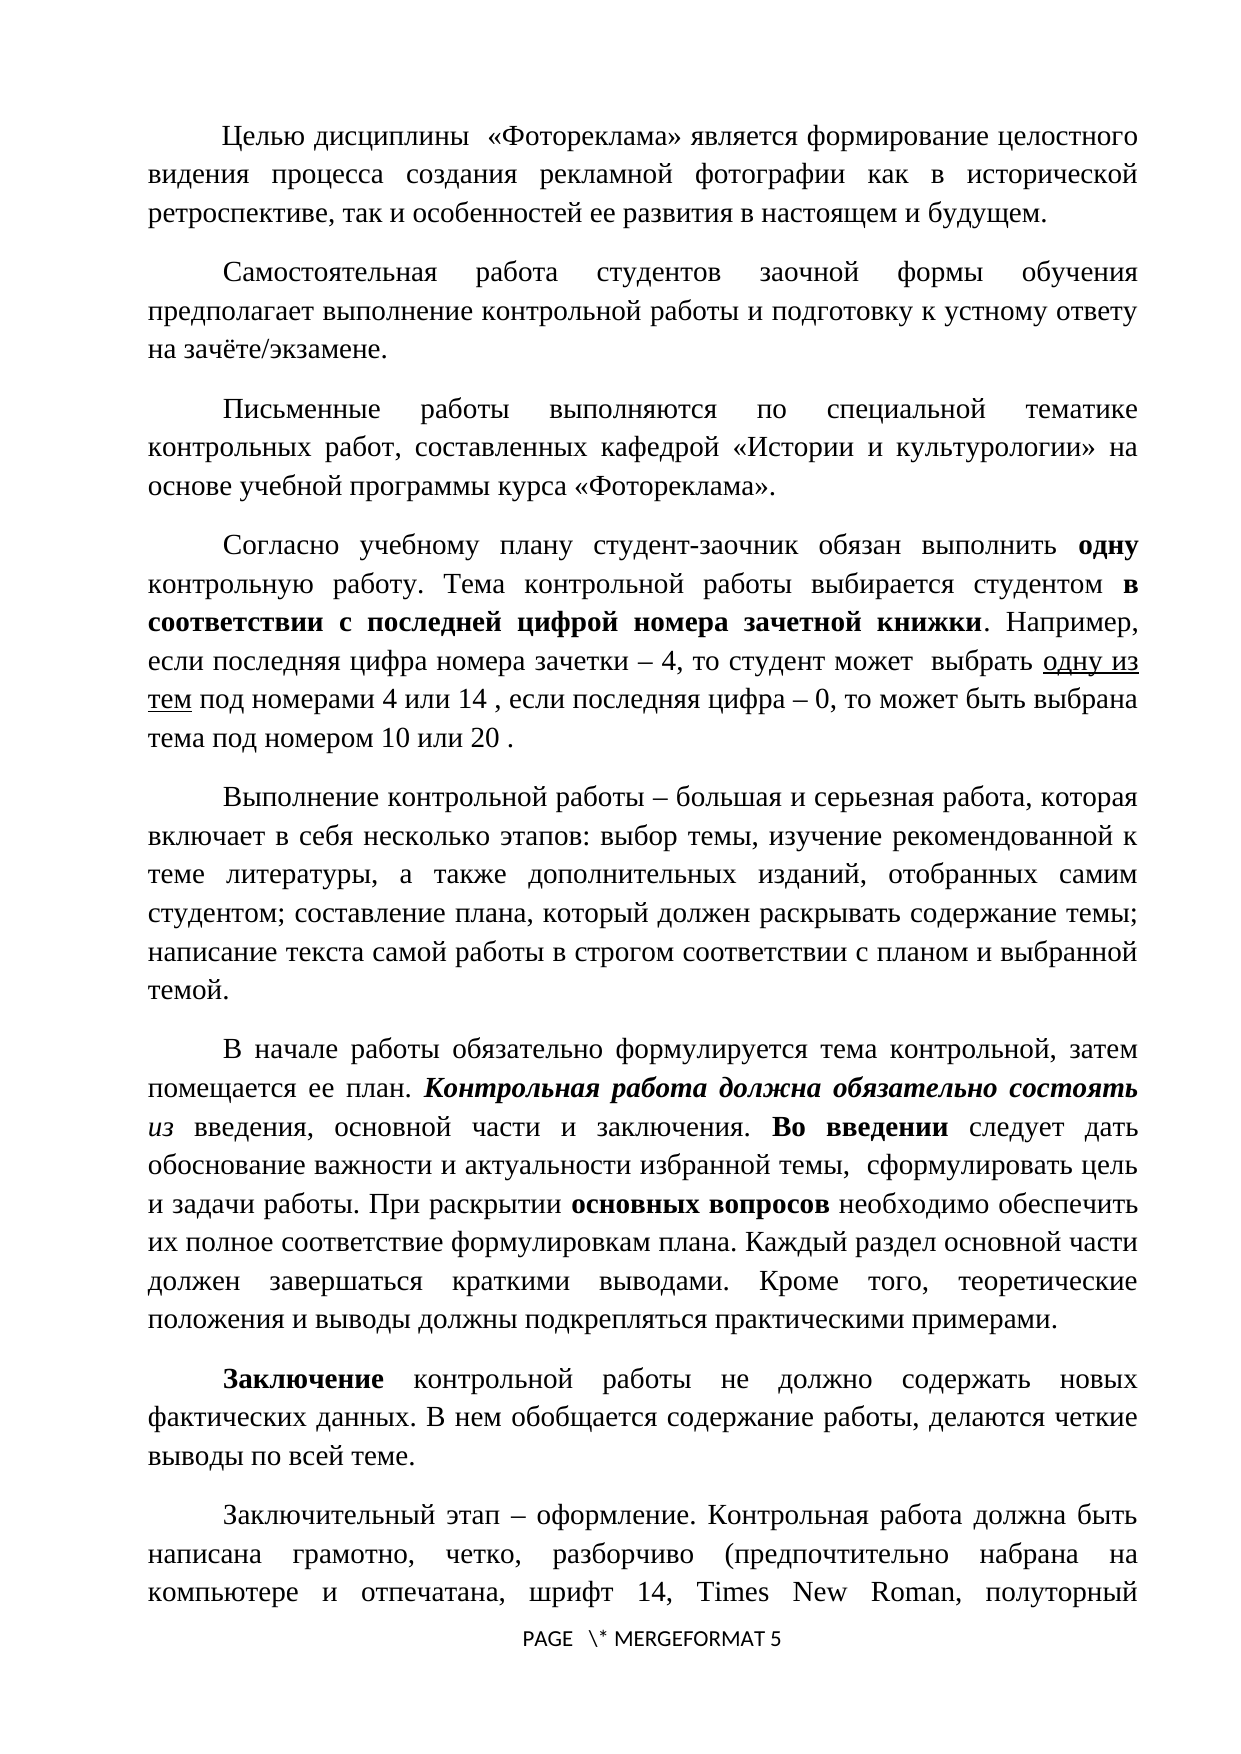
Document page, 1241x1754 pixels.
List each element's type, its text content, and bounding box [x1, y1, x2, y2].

text Самостоятельная работа студентов заочной формы обучения предполагает выполнение контрольной работы и подготовку к устному ответу на зачёте/экзамене. [148, 254, 1139, 365]
text Заключение контрольной работы не должно содержать новых фактических данных. В нем обобщается содержание работы, делаются четкие выводы по всей теме. [148, 1361, 1139, 1471]
text В начале работы обязательно формулируется тема контрольной, затем помещается ее план. Контрольная работа должна обязательно состоять из введения, основной части и заключения. Во введении следует дать обоснование важности и актуальности избранной темы, сформулировать цель и задачи работы. При раскрытии основных вопросов необходимо обеспечить их полное соответствие формулировкам плана. Каждый раздел основной части должен завершаться краткими выводами. Кроме того, теоретические положения и выводы должны подкрепляться практическими примерами. [148, 1032, 1139, 1335]
text Согласно учебному плану студент-заочник обязан выполнить одну контрольную работу. Тема контрольной работы выбирается студентом в соответствии с последней цифрой номера зачетной книжки. Например, если последняя цифра номера зачетки – 4, то студент может выбрать одну из тем под номерами 4 или 14 , если последняя цифра – 0, то может быть выбрана тема под номером 10 или 20 . [148, 527, 1139, 754]
text Письменные работы выполняются по специальной тематике контрольных работ, составленных кафедрой «Истории и культурологии» на основе учебной программы курса «Фотореклама». [148, 391, 1139, 502]
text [148, 1497, 1139, 1608]
text Целью дисциплины «Фотореклама» является формирование целостного видения процесса создания рекламной фотографии как в исторической ретроспективе, так и особенностей ее развития в настоящем и будущем. [148, 118, 1139, 229]
text Выполнение контрольной работы – большая и серьезная работа, которая включает в себя несколько этапов: выбор темы, изучение рекомендованной к теме литературы, а также дополнительных изданий, отобранных самим студентом; составление плана, который должен раскрывать содержание темы; написание текста самой работы в строгом соответствии с планом и выбранной темой. [148, 779, 1139, 1006]
